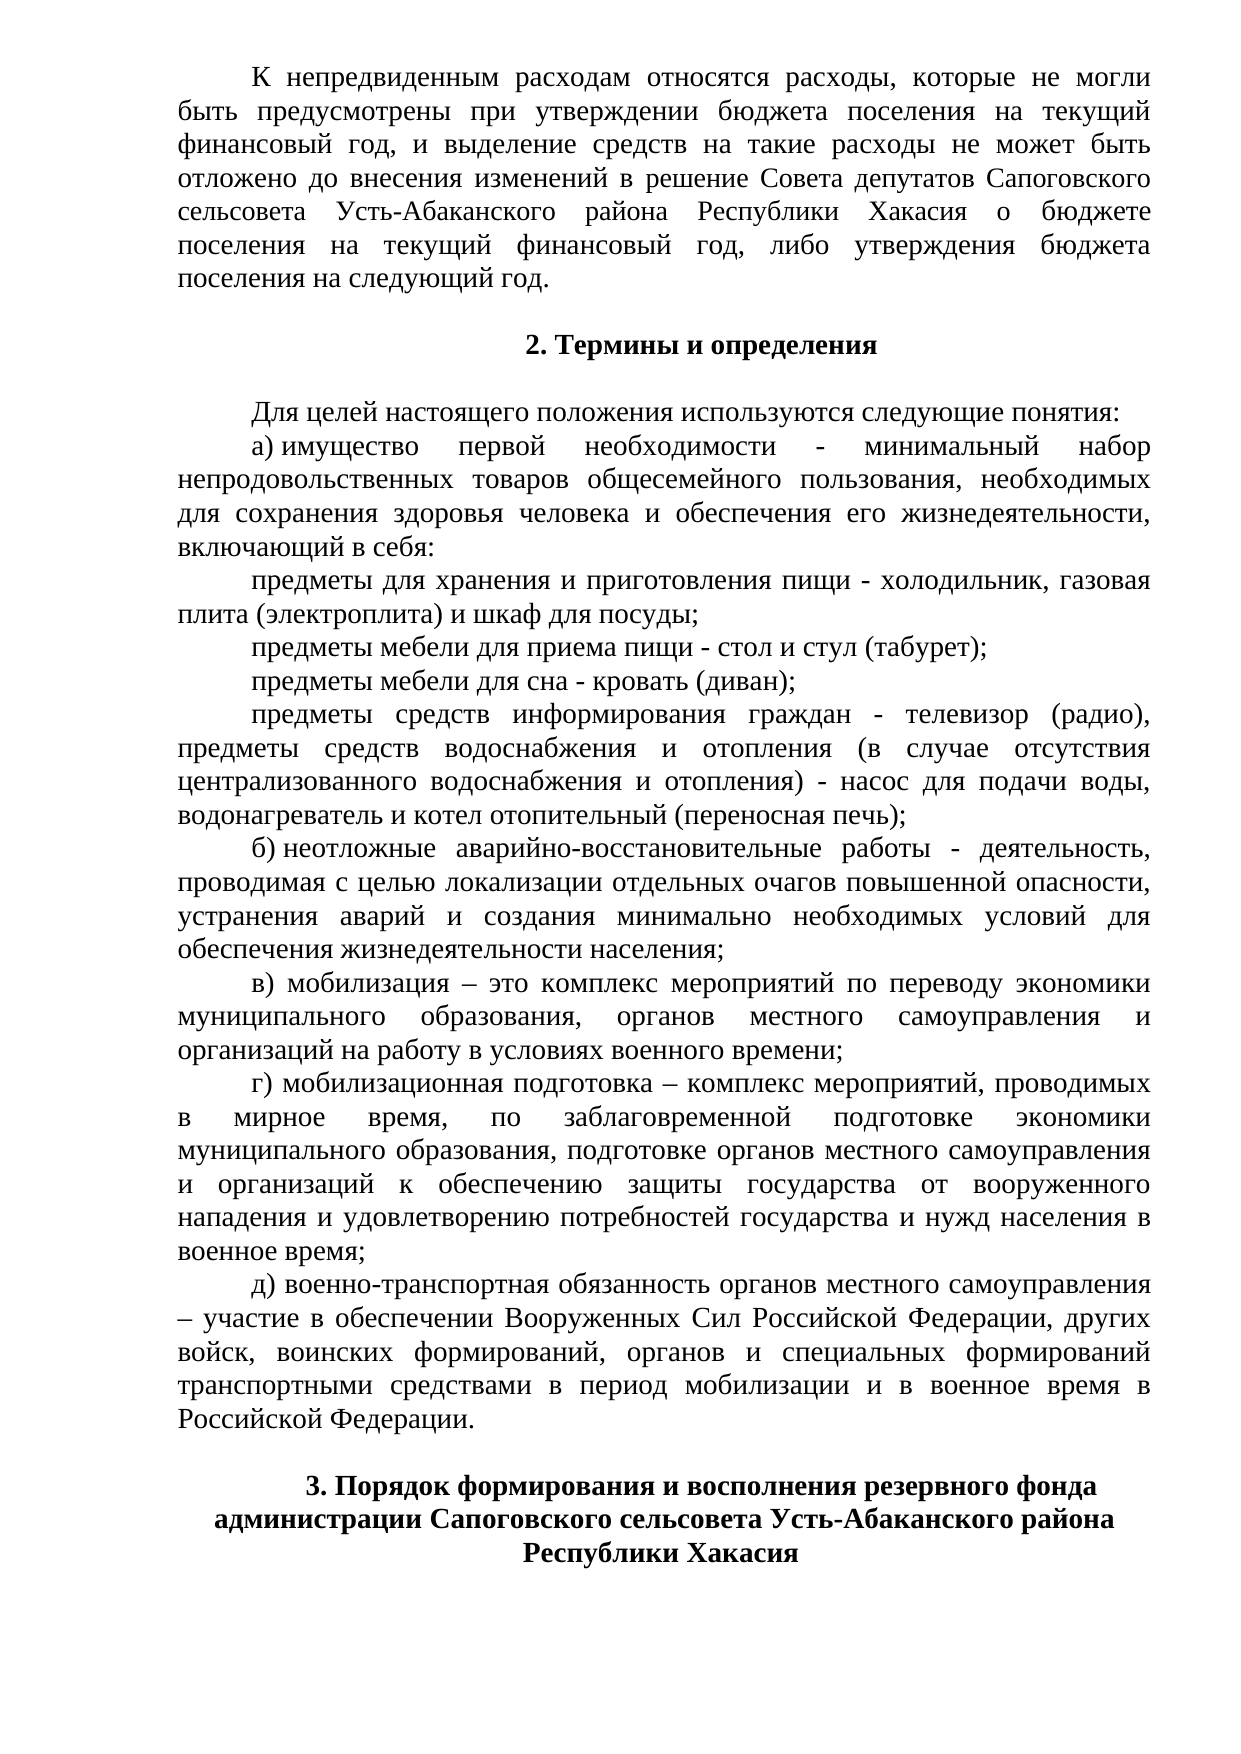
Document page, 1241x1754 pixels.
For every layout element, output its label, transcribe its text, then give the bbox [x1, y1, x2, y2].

text 2. Термины и определения [177, 327, 1152, 361]
text б) неотложные аварийно-восстановительные работы - деятельность, проводимая с целью локализации отдельных очагов повышенной опасности, устранения аварий и создания минимально необходимых условий для обеспечения жизнедеятельности населения; [177, 831, 1152, 965]
text в) мобилизация – это комплекс мероприятий по переводу экономики муниципального образования, органов местного самоуправления и организаций на работу в условиях военного времени; [177, 965, 1152, 1065]
text д) военно-транспортная обязанность органов местного самоуправления – участие в обеспечении Вооруженных Сил Российской Федерации, других войск, воинских формирований, органов и специальных формирований транспортными средствами в период мобилизации и в военное время в Российской Федерации. [177, 1267, 1152, 1434]
text Для целей настоящего положения используются следующие понятия: [177, 394, 1152, 428]
text предметы мебели для приема пищи - стол и стул (табурет); [177, 629, 1152, 663]
text К непредвиденным расходам относятся расходы, которые не могли быть предусмотрены при утверждении бюджета поселения на текущий финансовый год, и выделение средств на такие расходы не может быть отложено до внесения изменений в решение Совета депутатов Сапоговского сельсовета Усть-Абаканского района Республики Хакасия о бюджете поселения на текущий финансовый год, либо утверждения бюджета поселения на следующий год. [177, 59, 1152, 294]
text а) имущество первой необходимости - минимальный набор непродовольственных товаров общесемейного пользования, необходимых для сохранения здоровья человека и обеспечения его жизнедеятельности, включающий в себя: [177, 428, 1152, 562]
text г) мобилизационная подготовка – комплекс мероприятий, проводимых в мирное время, по заблаговременной подготовке экономики муниципального образования, подготовке органов местного самоуправления и организаций к обеспечению защиты государства от вооруженного нападения и удовлетворению потребностей государства и нужд населения в военное время; [177, 1065, 1152, 1267]
text предметы мебели для сна - кровать (диван); [177, 663, 1152, 696]
text предметы средств информирования граждан - телевизор (радио), предметы средств водоснабжения и отопления (в случае отсутствия централизованного водоснабжения и отопления) - насос для подачи воды, водонагреватель и котел отопительный (переносная печь); [177, 696, 1152, 831]
text 3. Порядок формирования и восполнения резервного фонда администрации Сапоговского сельсовета Усть-Абаканского района Республики Хакасия [177, 1468, 1152, 1568]
text предметы для хранения и приготовления пищи - холодильник, газовая плита (электроплита) и шкаф для посуды; [177, 562, 1152, 629]
